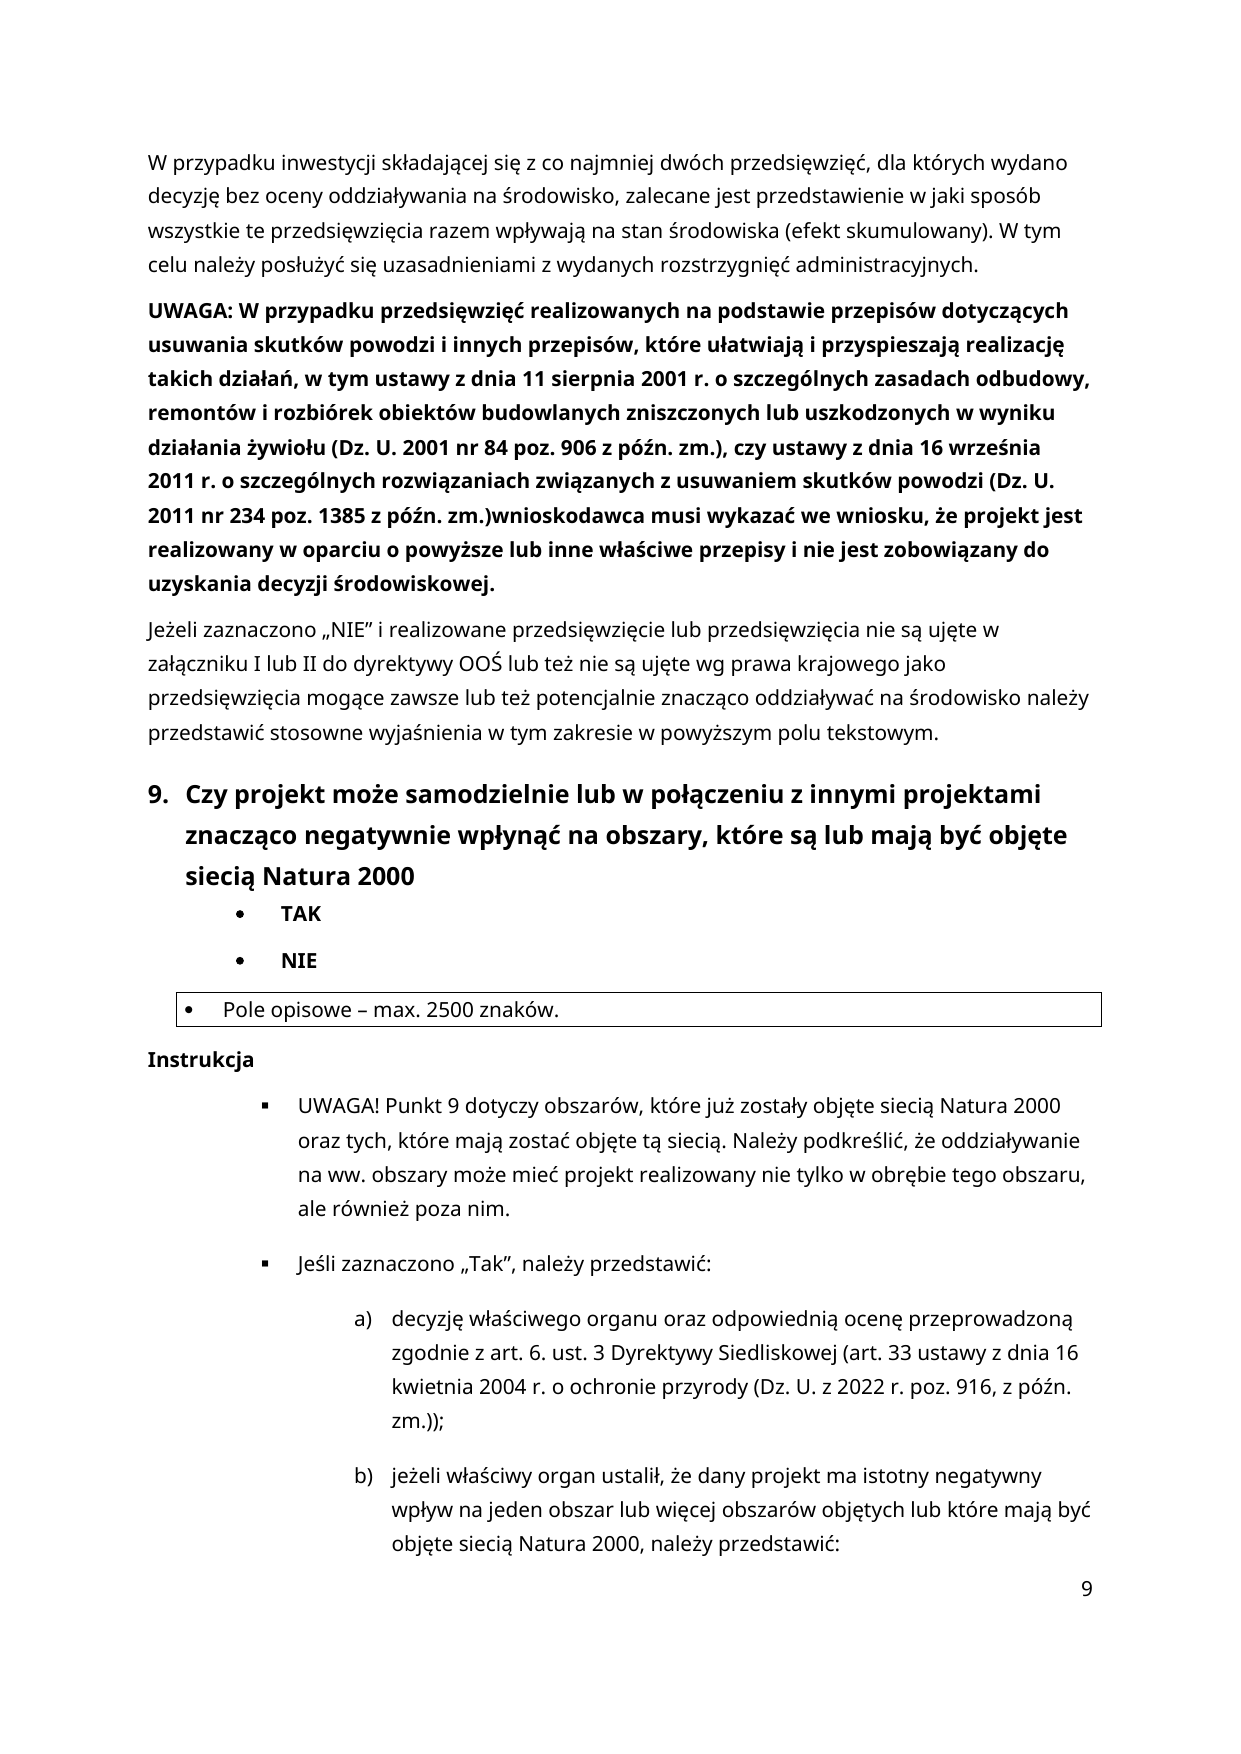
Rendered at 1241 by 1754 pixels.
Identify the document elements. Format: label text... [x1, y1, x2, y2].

list UWAGA! Punkt 9 dotyczy obszarów, które już zostały objęte siecią Natura 2000 oraz tych, które mają zostać objęte tą siecią. Należy podkreślić, że oddziaływanie na ww. obszary może mieć projekt realizowany nie tylko w obrębie tego obszaru, ale również poza nim. [260, 1092, 1093, 1222]
text W przypadku inwestycji składającej się z co najmniej dwóch przedsięwzięć, dla których wydano decyzję bez oceny oddziaływania na środowisko, zalecane jest przedstawienie w jaki sposób wszystkie te przedsięwzięcia razem wpływają na stan środowiska (efekt skumulowany). W tym celu należy posłużyć się uzasadnieniami z wydanych rozstrzygnięć administracyjnych. [148, 148, 1093, 278]
text Instrukcja [148, 1045, 1093, 1073]
subtitle Czy projekt może samodzielnie lub w połączeniu z innymi projektami znacząco negatywnie wpłynąć na obszary, które są lub mają być objęte siecią Natura 2000 [148, 777, 1093, 892]
text UWAGA: W przypadku przedsięwzięć realizowanych na podstawie przepisów dotyczących usuwania skutków powodzi i innych przepisów, które ułatwiają i przyspieszają realizację takich działań, w tym ustawy z dnia 11 sierpnia 2001 r. o szczególnych zasadach odbudowy, remontów i rozbiórek obiektów budowlanych zniszczonych lub uszkodzonych w wyniku działania żywiołu (Dz. U. 2001 nr 84 poz. 906 z późn. zm.), czy ustawy z dnia 16 września 2011 r. o szczególnych rozwiązaniach związanych z usuwaniem skutków powodzi (Dz. U. 2011 nr 234 poz. 1385 z późn. zm.)wnioskodawca musi wykazać we wniosku, że projekt jest realizowany w oparciu o powyższe lub inne właściwe przepisy i nie jest zobowiązany do uzyskania decyzji środowiskowej. [148, 296, 1093, 597]
list Jeśli zaznaczono „Tak”, należy przedstawić: [260, 1249, 1093, 1277]
list TAK [236, 899, 1093, 928]
text Jeżeli zaznaczono „NIE” i realizowane przedsięwzięcie lub przedsięwzięcia nie są ujęte w załączniku I lub II do dyrektywy OOŚ lub też nie są ujęte wg prawa krajowego jako przedsięwzięcia mogące zawsze lub też potencjalnie znacząco oddziaływać na środowisko należy przedstawić stosowne wyjaśnienia w tym zakresie w powyższym polu tekstowym. [148, 615, 1093, 746]
list Pole opisowe – max. 2500 znaków. [177, 993, 1101, 1026]
list NIE [236, 946, 1093, 974]
list decyzję właściwego organu oraz odpowiednią ocenę przeprowadzoną zgodnie z art. 6. ust. 3 Dyrektywy Siedliskowej (art. 33 ustawy z dnia 16 kwietnia 2004 r. o ochronie przyrody (Dz. U. z 2022 r. poz. 916, z późn. zm.)); [354, 1304, 1093, 1434]
list jeżeli właściwy organ ustalił, że dany projekt ma istotny negatywny wpływ na jeden obszar lub więcej obszarów objętych lub które mają być objęte siecią Natura 2000, należy przedstawić: [354, 1461, 1093, 1557]
